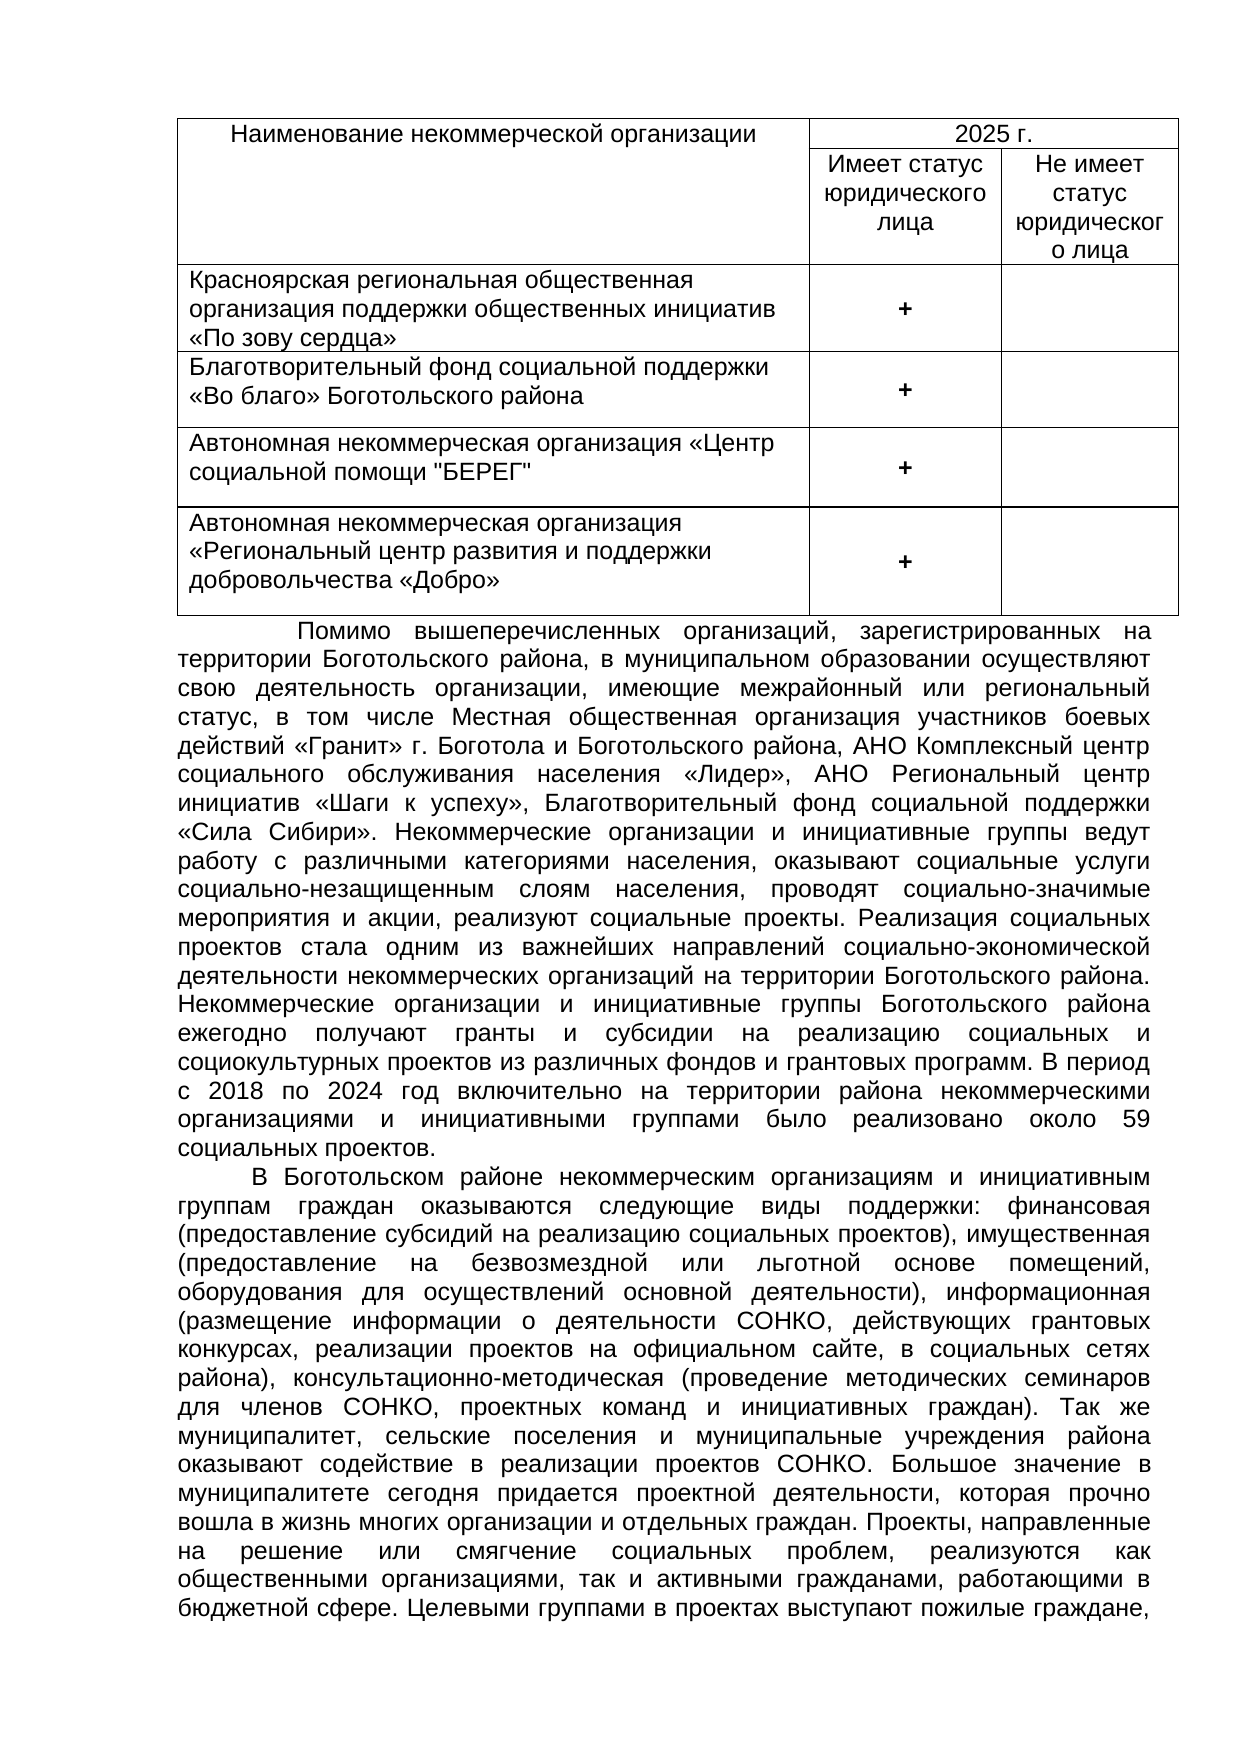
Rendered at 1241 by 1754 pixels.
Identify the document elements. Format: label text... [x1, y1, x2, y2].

table_cell + [810, 265, 1001, 351]
table_cell + [810, 508, 1001, 614]
table_cell [1002, 352, 1178, 427]
table_cell Автономная некоммерческая организация «Центр социальной помощи "БЕРЕГ" [178, 428, 809, 506]
table_cell Автономная некоммерческая организация «Региональный центр развития и поддержки добровольчества «Добро» [178, 508, 809, 614]
table_cell Благотворительный фонд социальной поддержки «Во благо» Боготольского района [178, 352, 809, 427]
table_cell + [810, 352, 1001, 427]
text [177, 1162, 1152, 1622]
table_cell Красноярская региональная общественная организация поддержки общественных инициатив «По зову сердца» [178, 265, 809, 351]
table_cell + [810, 428, 1001, 506]
table_header 2025 г. [810, 119, 1178, 148]
table_header Наименование некоммерческой организации [178, 119, 809, 264]
table_cell [1002, 508, 1178, 614]
table_cell Имеет статус юридического лица [810, 149, 1001, 264]
text Помимо вышеперечисленных организаций, зарегистрированных на территории Боготольского района, в муниципальном образовании осуществляют свою деятельность организации, имеющие межрайонный или региональный статус, в том числе Местная общественная организация участников боевых действий «Гранит» г. Боготола и Боготольского района, АНО Комплексный центр социального обслуживания населения «Лидер», АНО Региональный центр инициатив «Шаги к успеху», Благотворительный фонд социальной поддержки «Сила Сибири». Некоммерческие организации и инициативные группы ведут работу с различными категориями населения, оказывают социальные услуги социально-незащищенным слоям населения, проводят социально-значимые мероприятия и акции, реализуют социальные проекты. Реализация социальных проектов стала одним из важнейших направлений социально-экономической деятельности некоммерческих организаций на территории Боготольского района. Некоммерческие организации и инициативные группы Боготольского района ежегодно получают гранты и субсидии на реализацию социальных и социокультурных проектов из различных фондов и грантовых программ. В период с 2018 по 2024 год включительно на территории района некоммерческими организациями и инициативными группами было реализовано около 59 социальных проектов. [177, 616, 1152, 1162]
table_cell [1002, 428, 1178, 506]
table_cell [1002, 265, 1178, 351]
table_cell Не имеет статус юридического лица [1002, 149, 1178, 264]
